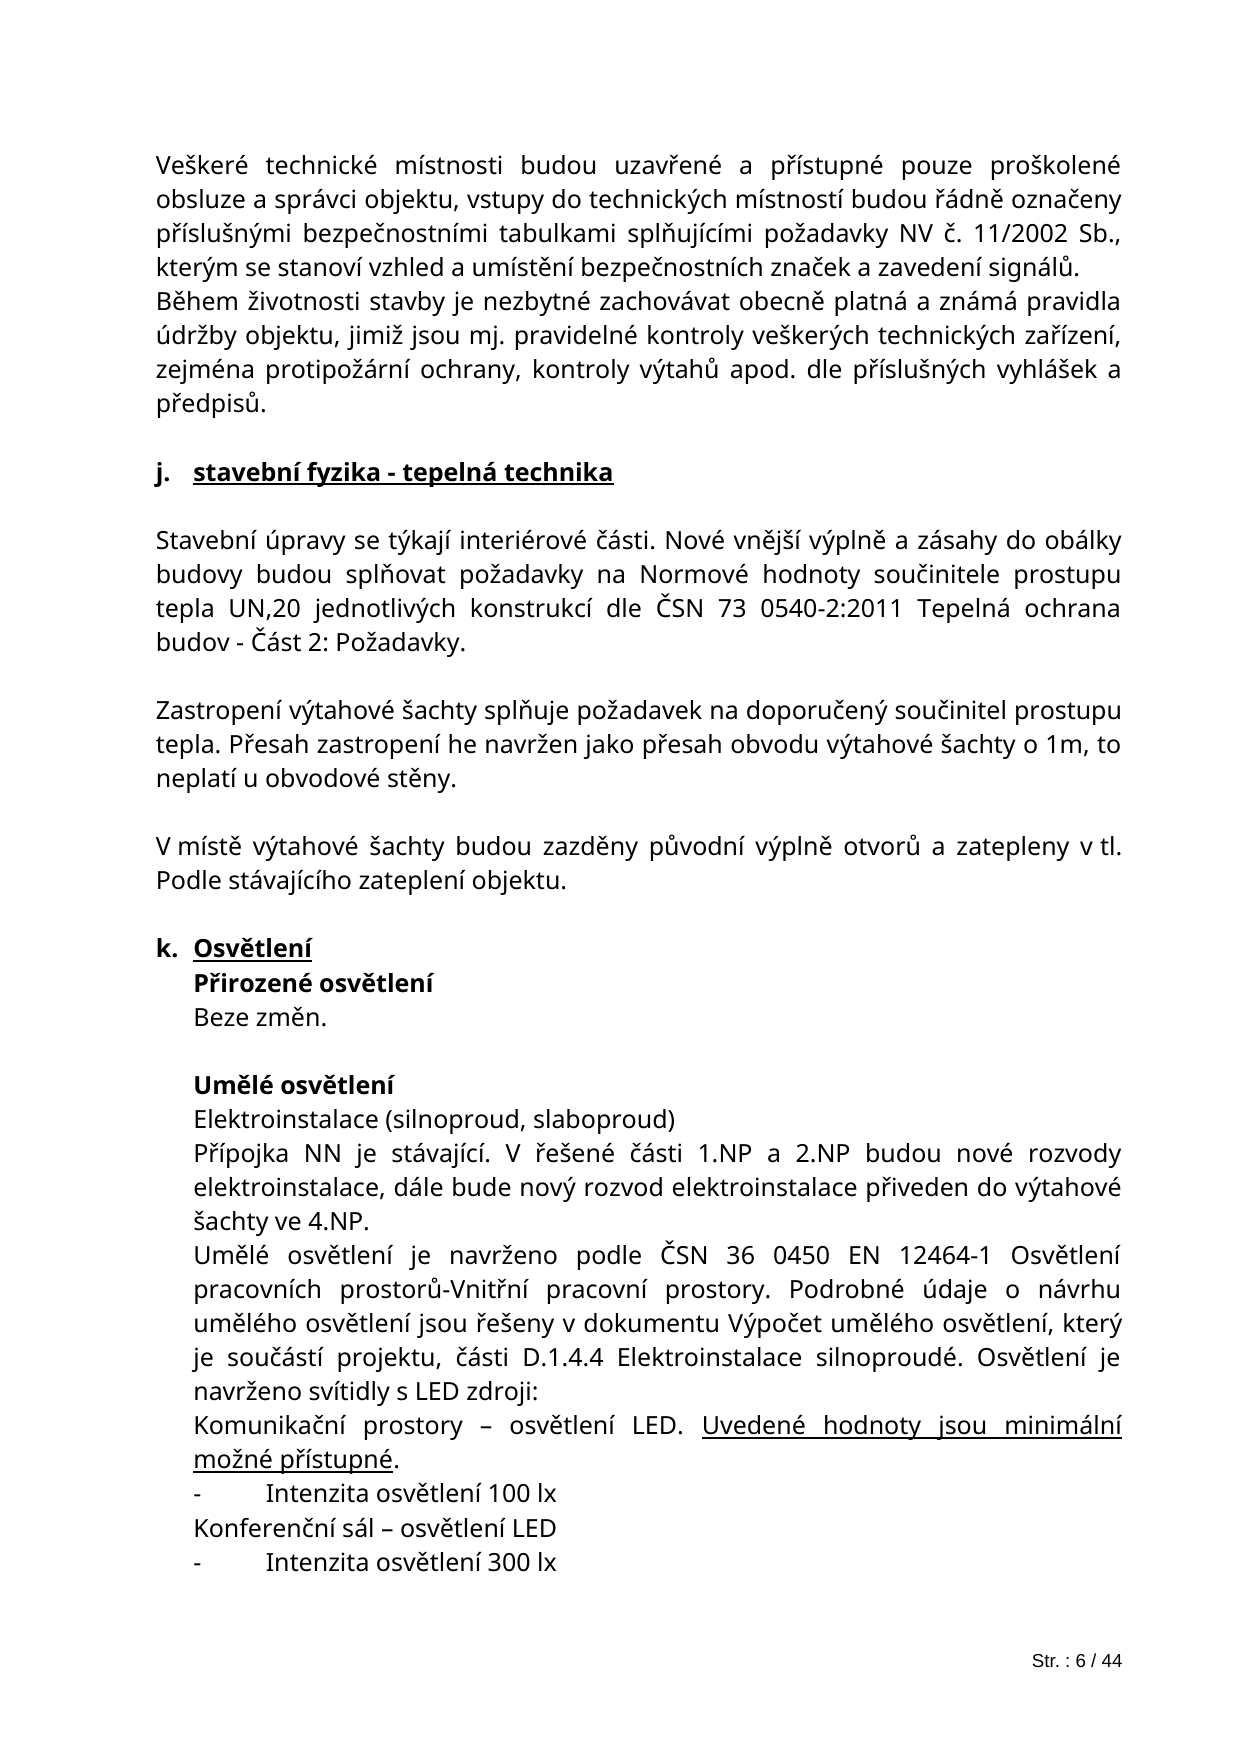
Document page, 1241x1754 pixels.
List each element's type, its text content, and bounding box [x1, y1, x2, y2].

text Umělé osvětlení je navrženo podle ČSN 36 0450 EN 12464-1 Osvětlení pracovních prostorů-Vnitřní pracovní prostory. Podrobné údaje o návrhu umělého osvětlení jsou řešeny v dokumentu Výpočet umělého osvětlení, který je součástí projektu, části D.1.4.4 Elektroinstalace silnoproudé. Osvětlení je navrženo svítidly s LED zdroji: [193, 1238, 1122, 1408]
text - Intenzita osvětlení 100 lx [193, 1476, 1122, 1510]
text - Intenzita osvětlení 300 lx [193, 1544, 1122, 1578]
text Přirozené osvětlení [193, 965, 1122, 999]
text Beze změn. [193, 999, 1122, 1033]
text Komunikační prostory – osvětlení LED. Uvedené hodnoty jsou minimální možné přístupné. [193, 1408, 1122, 1476]
text Veškeré technické místnosti budou uzavřené a přístupné pouze proškolené obsluze a správci objektu, vstupy do technických místností budou řádně označeny příslušnými bezpečnostními tabulkami splňujícími požadavky NV č. 11/2002 Sb., kterým se stanoví vzhled a umístění bezpečnostních značek a zavedení signálů. [156, 148, 1122, 284]
text Umělé osvětlení [193, 1067, 1122, 1101]
text Přípojka NN je stávající. V řešené části 1.NP a 2.NP budou nové rozvody elektroinstalace, dále bude nový rozvod elektroinstalace přiveden do výtahové šachty ve 4.NP. [193, 1136, 1122, 1238]
text Zastropení výtahové šachty splňuje požadavek na doporučený součinitel prostupu tepla. Přesah zastropení he navržen jako přesah obvodu výtahové šachty o 1m, to neplatí u obvodové stěny. [156, 693, 1122, 795]
list Osvětlení [156, 931, 1122, 965]
list stavební fyzika - tepelná technika [156, 454, 1122, 488]
text Během životnosti stavby je nezbytné zachovávat obecně platná a známá pravidla údržby objektu, jimiž jsou mj. pravidelné kontroly veškerých technických zařízení, zejména protipožární ochrany, kontroly výtahů apod. dle příslušných vyhlášek a předpisů. [156, 284, 1122, 420]
text V místě výtahové šachty budou zazděny původní výplně otvorů a zatepleny v tl. Podle stávajícího zateplení objektu. [156, 829, 1122, 897]
text Elektroinstalace (silnoproud, slaboproud) [193, 1101, 1122, 1136]
text Stavební úpravy se týkají interiérové části. Nové vnější výplně a zásahy do obálky budovy budou splňovat požadavky na Normové hodnoty součinitele prostupu tepla UN,20 jednotlivých konstrukcí dle ČSN 73 0540-2:2011 Tepelná ochrana budov - Část 2: Požadavky. [156, 522, 1122, 659]
text Konferenční sál – osvětlení LED [193, 1510, 1122, 1544]
